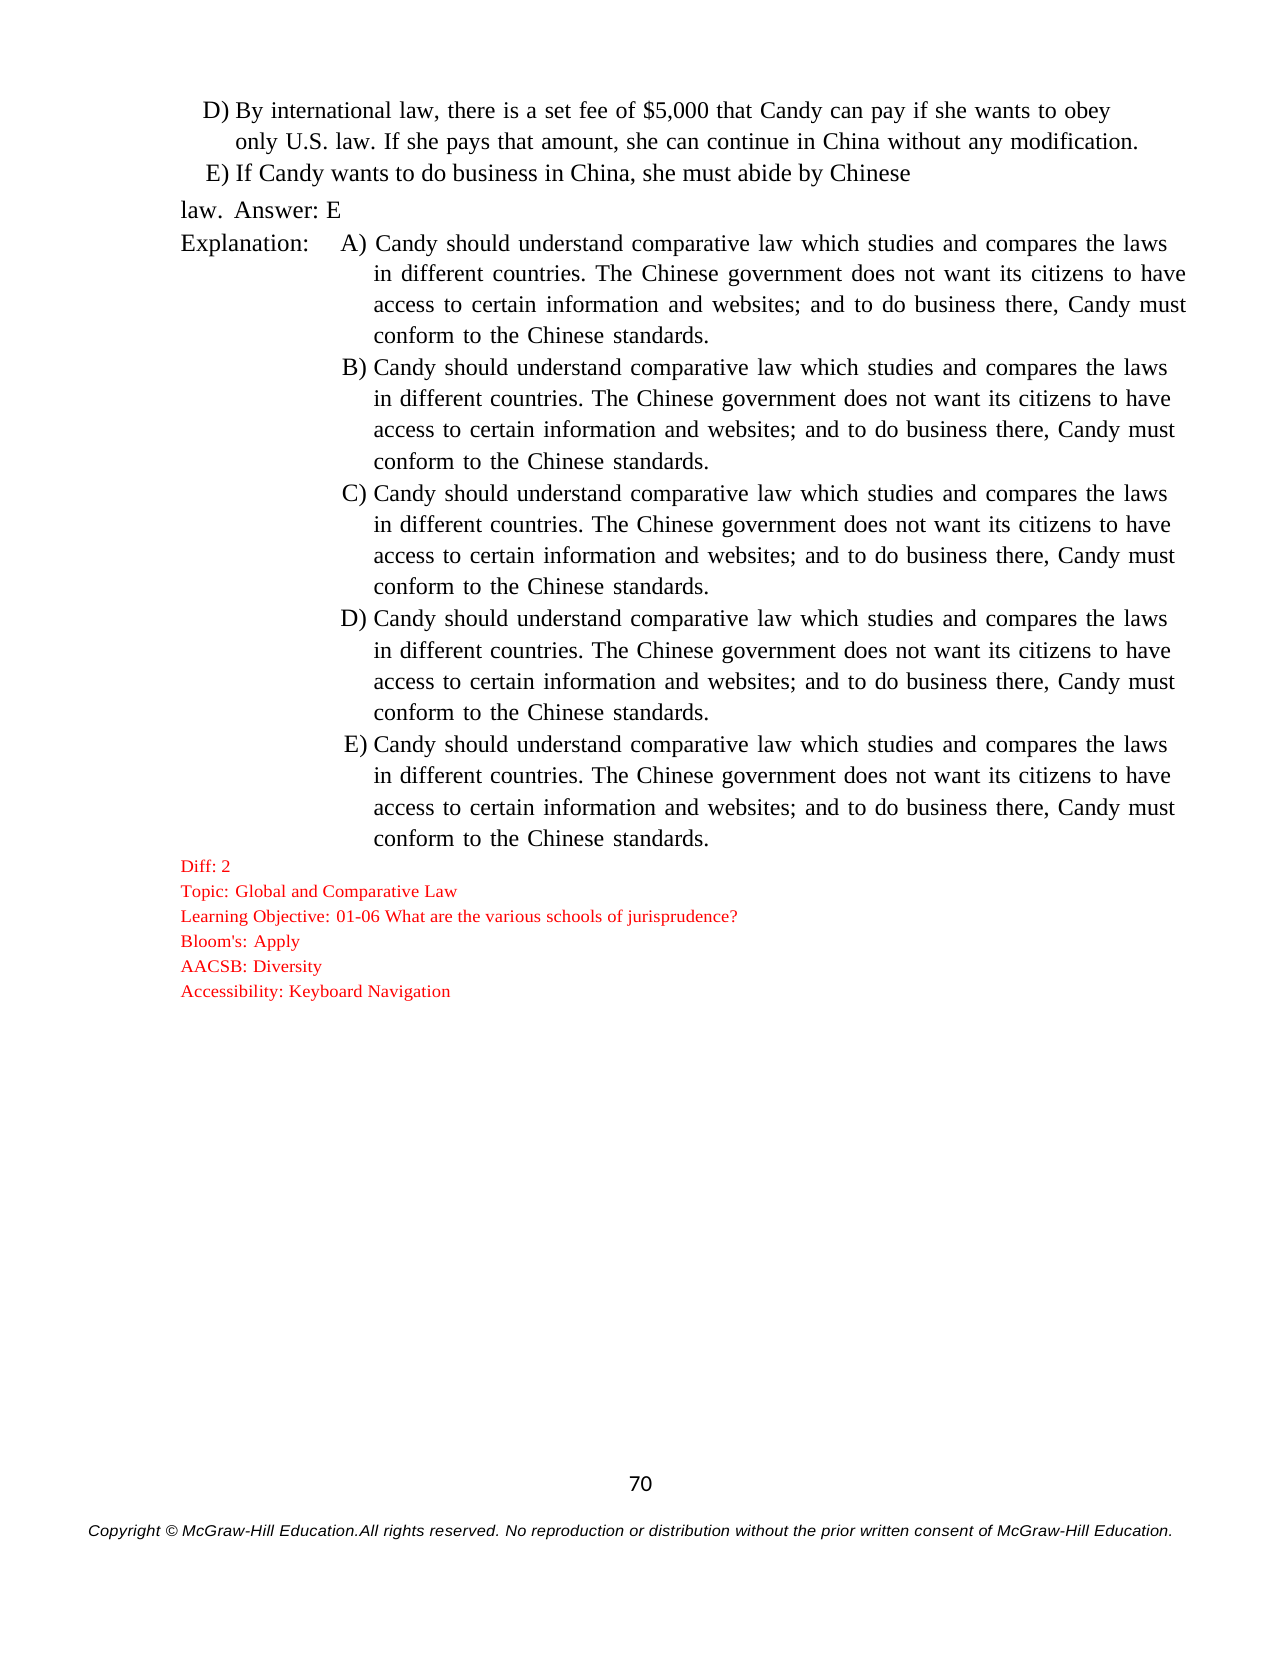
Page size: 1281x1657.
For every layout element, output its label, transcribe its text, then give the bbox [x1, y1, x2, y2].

list Candy should understand comparative law which studies and compares the laws in different countries. The Chinese government does not want its citizens to have access to certain information and websites; and to do business there, Candy must conform to the Chinese standards. [343, 729, 1186, 851]
list Candy should understand comparative law which studies and compares the laws in different countries. The Chinese government does not want its citizens to have access to certain information and websites; and to do business there, Candy must conform to the Chinese standards. [342, 352, 1186, 474]
subtitle If Candy wants to do business in China, she must abide by Chinese law. Answer: E [180, 158, 956, 224]
list Candy should understand comparative law which studies and compares the laws in different countries. The Chinese government does not want its citizens to have access to certain information and websites; and to do business there, Candy must conform to the Chinese standards. [340, 603, 1186, 726]
text Accessibility: Keyboard Navigation [180, 980, 1148, 1001]
text Learning Objective: 01-06 What are the various schools of jurisprudence? Bloom's: Apply [180, 906, 788, 951]
text in different countries. The Chinese government does not want its citizens to have access to certain information and websites; and to do business there, Candy must conform to the Chinese standards. [373, 259, 1186, 348]
list Candy should understand comparative law which studies and compares the laws in different countries. The Chinese government does not want its citizens to have access to certain information and websites; and to do business there, Candy must conform to the Chinese standards. [342, 478, 1186, 600]
list By international law, there is a set fee of $5,000 that Candy can pay if she wants to obey only U.S. law. If she pays that amount, she can continue in China without any modification. [202, 96, 1155, 155]
text AACSB: Diversity [180, 955, 1148, 976]
text Diff: 2 [180, 856, 1148, 876]
text Topic: Global and Comparative Law [180, 881, 1148, 901]
text Explanation: A) Candy should understand comparative law which studies and compares the laws [180, 233, 1203, 256]
